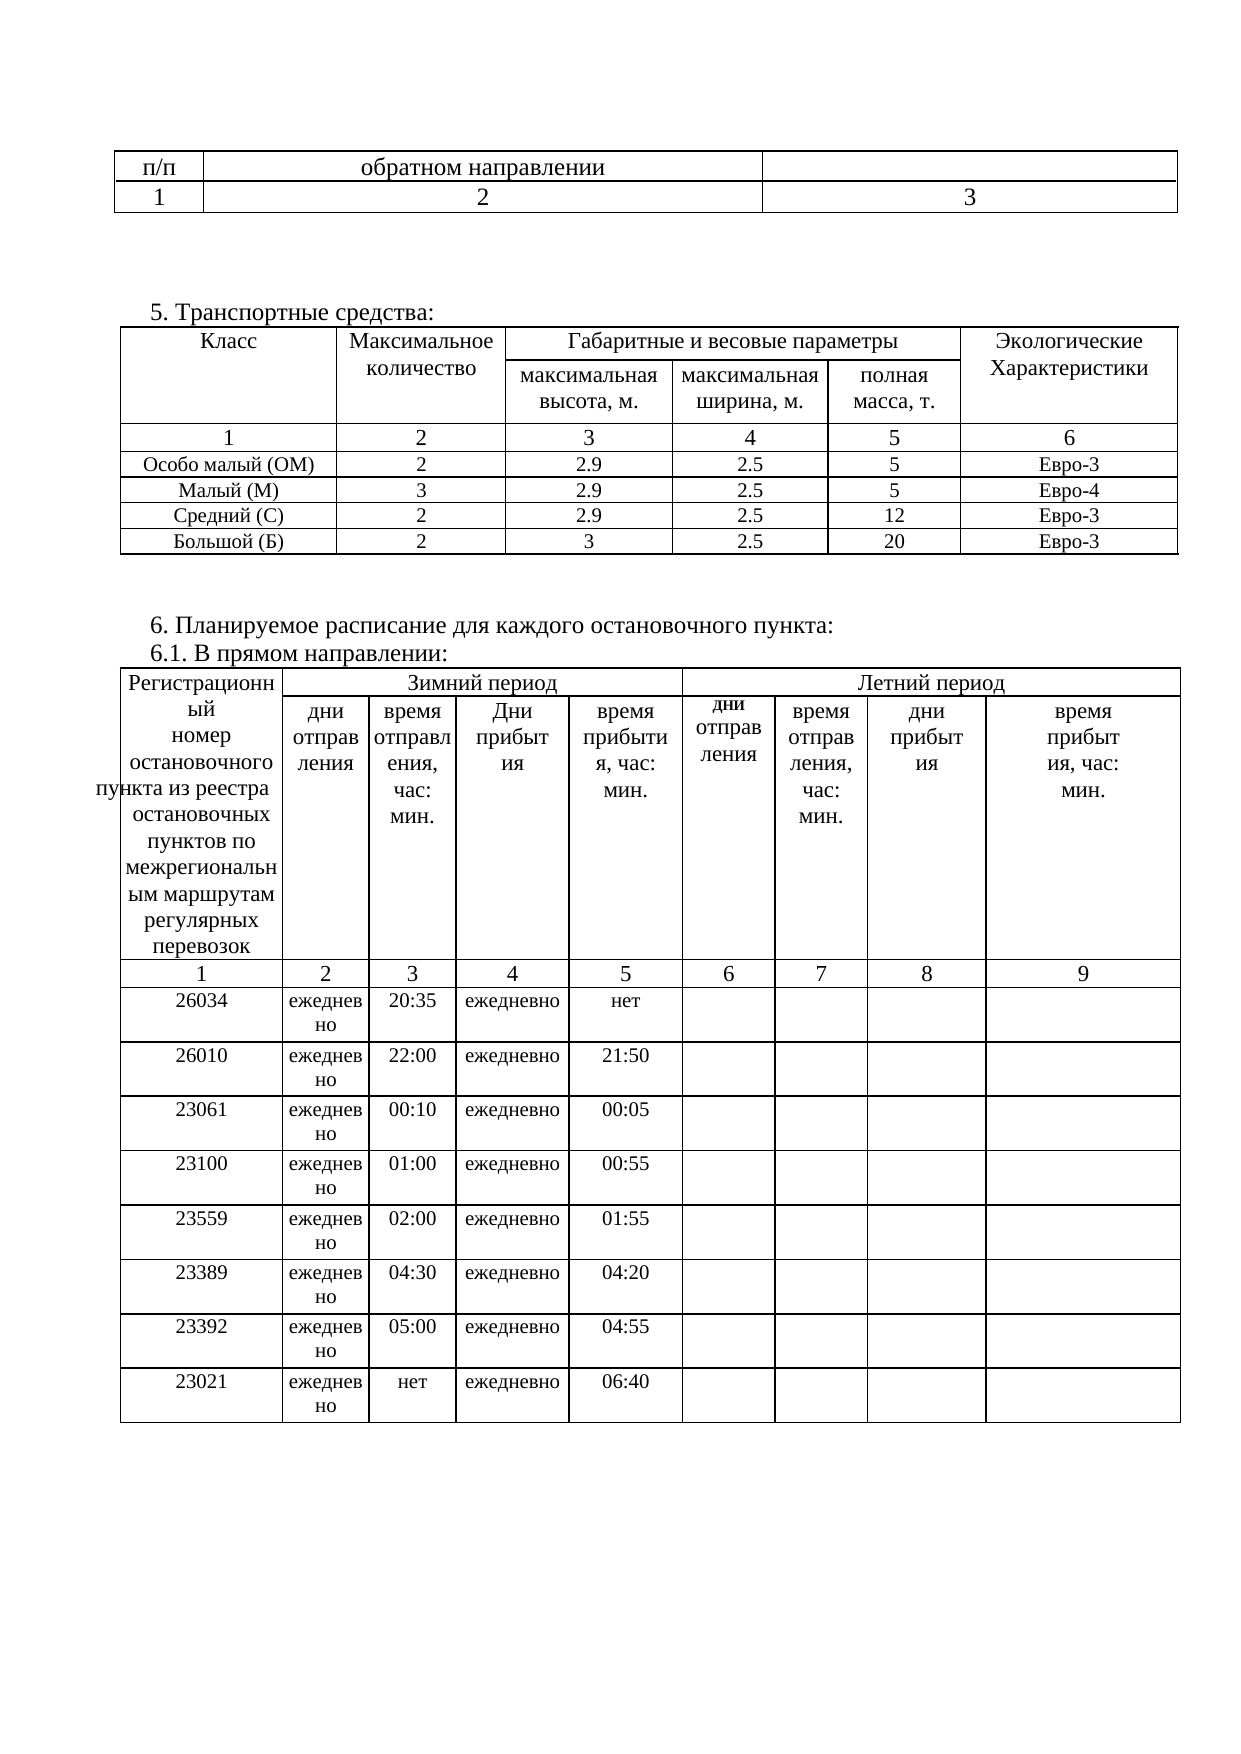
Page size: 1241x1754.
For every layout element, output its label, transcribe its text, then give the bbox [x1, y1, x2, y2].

table_cell ежедневно [457, 1151, 568, 1204]
table_cell 2 [283, 960, 368, 987]
table_cell [776, 1260, 867, 1313]
table_header N п/п [115, 152, 203, 180]
table_cell 2 [337, 503, 505, 527]
table_cell [776, 1151, 867, 1204]
table_cell ежедневно [457, 1369, 568, 1422]
table_cell ежедневно [457, 988, 568, 1041]
table_cell 8 [868, 960, 985, 987]
table_cell Средний (С) [121, 503, 336, 527]
table_cell [776, 1043, 867, 1095]
table_cell ежедневно [283, 1206, 368, 1258]
table_cell 2.5 [673, 529, 827, 553]
table_header Максимальное количество [337, 328, 505, 423]
table_cell [683, 1369, 774, 1422]
table_cell 2.9 [506, 478, 672, 502]
table_cell [987, 1043, 1180, 1095]
table_cell 2.9 [506, 503, 672, 527]
table_cell ежедневно [457, 1315, 568, 1367]
table_cell 6 [961, 424, 1177, 451]
table_cell 4 [457, 960, 568, 987]
table_cell Малый (М) [121, 478, 336, 502]
table_cell 01:55 [570, 1206, 682, 1258]
table_cell Особо малый (ОМ) [121, 452, 336, 476]
table_cell 23021 [121, 1369, 282, 1422]
table_cell [776, 988, 867, 1041]
table_cell [776, 1206, 867, 1258]
table_cell [868, 1206, 985, 1258]
table_header Габаритные и весовые параметры [506, 328, 960, 359]
table_cell 26010 [121, 1043, 282, 1095]
table_cell 2 [204, 182, 762, 212]
table_cell 3 [370, 960, 455, 987]
table_cell 23061 [121, 1097, 282, 1150]
table_cell максимальная высота, м. [506, 361, 672, 423]
table_cell 06:40 [570, 1369, 682, 1422]
table_cell 9 [987, 960, 1180, 987]
table_cell [683, 1315, 774, 1367]
table_cell Евро-3 [961, 452, 1177, 476]
table_cell ежедневно [457, 1206, 568, 1258]
table_cell [776, 1097, 867, 1150]
table_cell дни отправ ления [283, 697, 368, 959]
table_cell 3 [506, 424, 672, 451]
table_header Класс [121, 328, 336, 423]
table_cell 2 [337, 529, 505, 553]
table_cell [683, 1151, 774, 1204]
table_cell 5 [829, 452, 960, 476]
table_cell Евро-4 [961, 478, 1177, 502]
table_cell ДНИ отправ ления [683, 697, 774, 959]
table_header Летний период [683, 669, 1180, 695]
table_cell 3 [763, 180, 1177, 212]
table_cell 00:55 [570, 1151, 682, 1204]
table_cell время прибыти я, час: мин. [570, 697, 682, 959]
table_cell 20 [829, 529, 960, 553]
table_cell 4 [673, 424, 827, 451]
table_cell нет [570, 988, 682, 1041]
text 6.1. В прямом направлении: [150, 638, 1090, 667]
table_cell время прибыт ия, час: мин. [987, 697, 1180, 959]
table_cell [868, 1369, 985, 1422]
table_cell [868, 988, 985, 1041]
table_cell Большой (Б) [121, 529, 336, 553]
table_cell 00:10 [370, 1097, 455, 1150]
table_cell 01:00 [370, 1151, 455, 1204]
table_cell 00:05 [570, 1097, 682, 1150]
table_cell ежедневно [283, 1315, 368, 1367]
table_cell [987, 1315, 1180, 1367]
table_cell полная масса, т. [829, 361, 960, 423]
table_cell 2.9 [506, 452, 672, 476]
table_cell 26034 [121, 988, 282, 1041]
table_header Экологические Характеристики [961, 328, 1177, 423]
table_cell 21:50 [570, 1043, 682, 1095]
table_cell [987, 1260, 1180, 1313]
table_cell [868, 1260, 985, 1313]
table_cell ежедневно [283, 1097, 368, 1150]
table_cell время отправл ения, час: мин. [370, 697, 455, 959]
table_cell 20:35 [370, 988, 455, 1041]
table_cell 1 [115, 181, 203, 212]
table_cell [683, 988, 774, 1041]
table_cell [987, 1206, 1180, 1258]
table_cell 23559 [121, 1206, 282, 1258]
table_cell 6 [683, 960, 774, 987]
table_cell ежедневно [283, 1043, 368, 1095]
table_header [763, 152, 1177, 180]
table_cell 2.5 [673, 452, 827, 476]
table_cell максимальная ширина, м. [673, 361, 827, 423]
table_cell 05:00 [370, 1315, 455, 1367]
table_cell 2.5 [673, 478, 827, 502]
table_cell [776, 1369, 867, 1422]
table_cell 2.5 [673, 503, 827, 527]
table_cell ежедневно [457, 1260, 568, 1313]
table_cell 23392 [121, 1315, 282, 1367]
table_cell 7 [776, 960, 867, 987]
table_cell [987, 988, 1180, 1041]
table_cell 5 [829, 424, 960, 451]
table_header Регистрационный номер остановочного пункта из реестра остановочных пунктов по межрегиональным маршрутам регулярных перевозок [121, 669, 282, 959]
table_cell 1 [121, 424, 336, 451]
text 5. Транспортные средства: [150, 297, 1090, 326]
table_cell [868, 1097, 985, 1150]
table_cell 5 [570, 960, 682, 987]
table_cell 5 [829, 478, 960, 502]
table_cell 2 [337, 424, 505, 451]
table_cell 23389 [121, 1260, 282, 1313]
table_cell 1 [121, 960, 282, 987]
table_cell Евро-3 [961, 503, 1177, 527]
table_cell [868, 1043, 985, 1095]
table_cell ежедневно [283, 988, 368, 1041]
table_cell 3 [506, 529, 672, 553]
table_cell ежедневно [283, 1369, 368, 1422]
table_cell 04:20 [570, 1260, 682, 1313]
table_cell 04:55 [570, 1315, 682, 1367]
table_cell Дни прибыт ия [457, 697, 568, 959]
table_cell ежедневно [283, 1260, 368, 1313]
table_cell [683, 1097, 774, 1150]
table_cell 12 [829, 503, 960, 527]
table_cell 22:00 [370, 1043, 455, 1095]
table_cell 23100 [121, 1151, 282, 1204]
table_cell Евро-3 [961, 529, 1177, 553]
table_cell нет [370, 1369, 455, 1422]
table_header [204, 152, 762, 180]
table_cell дни прибыт ия [868, 697, 985, 959]
table_header Зимний период [283, 669, 682, 695]
table_cell ежедневно [283, 1151, 368, 1204]
table_cell ежедневно [457, 1043, 568, 1095]
table_cell ежедневно [457, 1097, 568, 1150]
table_cell [987, 1369, 1180, 1422]
table_cell [683, 1043, 774, 1095]
table_cell 02:00 [370, 1206, 455, 1258]
table_cell время отправ ления, час: мин. [776, 697, 867, 959]
text 6. Планируемое расписание для каждого остановочного пункта: [150, 610, 1090, 638]
table_cell [683, 1206, 774, 1258]
table_cell 2 [337, 452, 505, 476]
table_cell [868, 1151, 985, 1204]
table_cell [868, 1315, 985, 1367]
table_cell [987, 1151, 1180, 1204]
table_cell 3 [337, 478, 505, 502]
table_cell [683, 1260, 774, 1313]
table_cell [987, 1097, 1180, 1150]
table_cell 04:30 [370, 1260, 455, 1313]
table_cell [776, 1315, 867, 1367]
